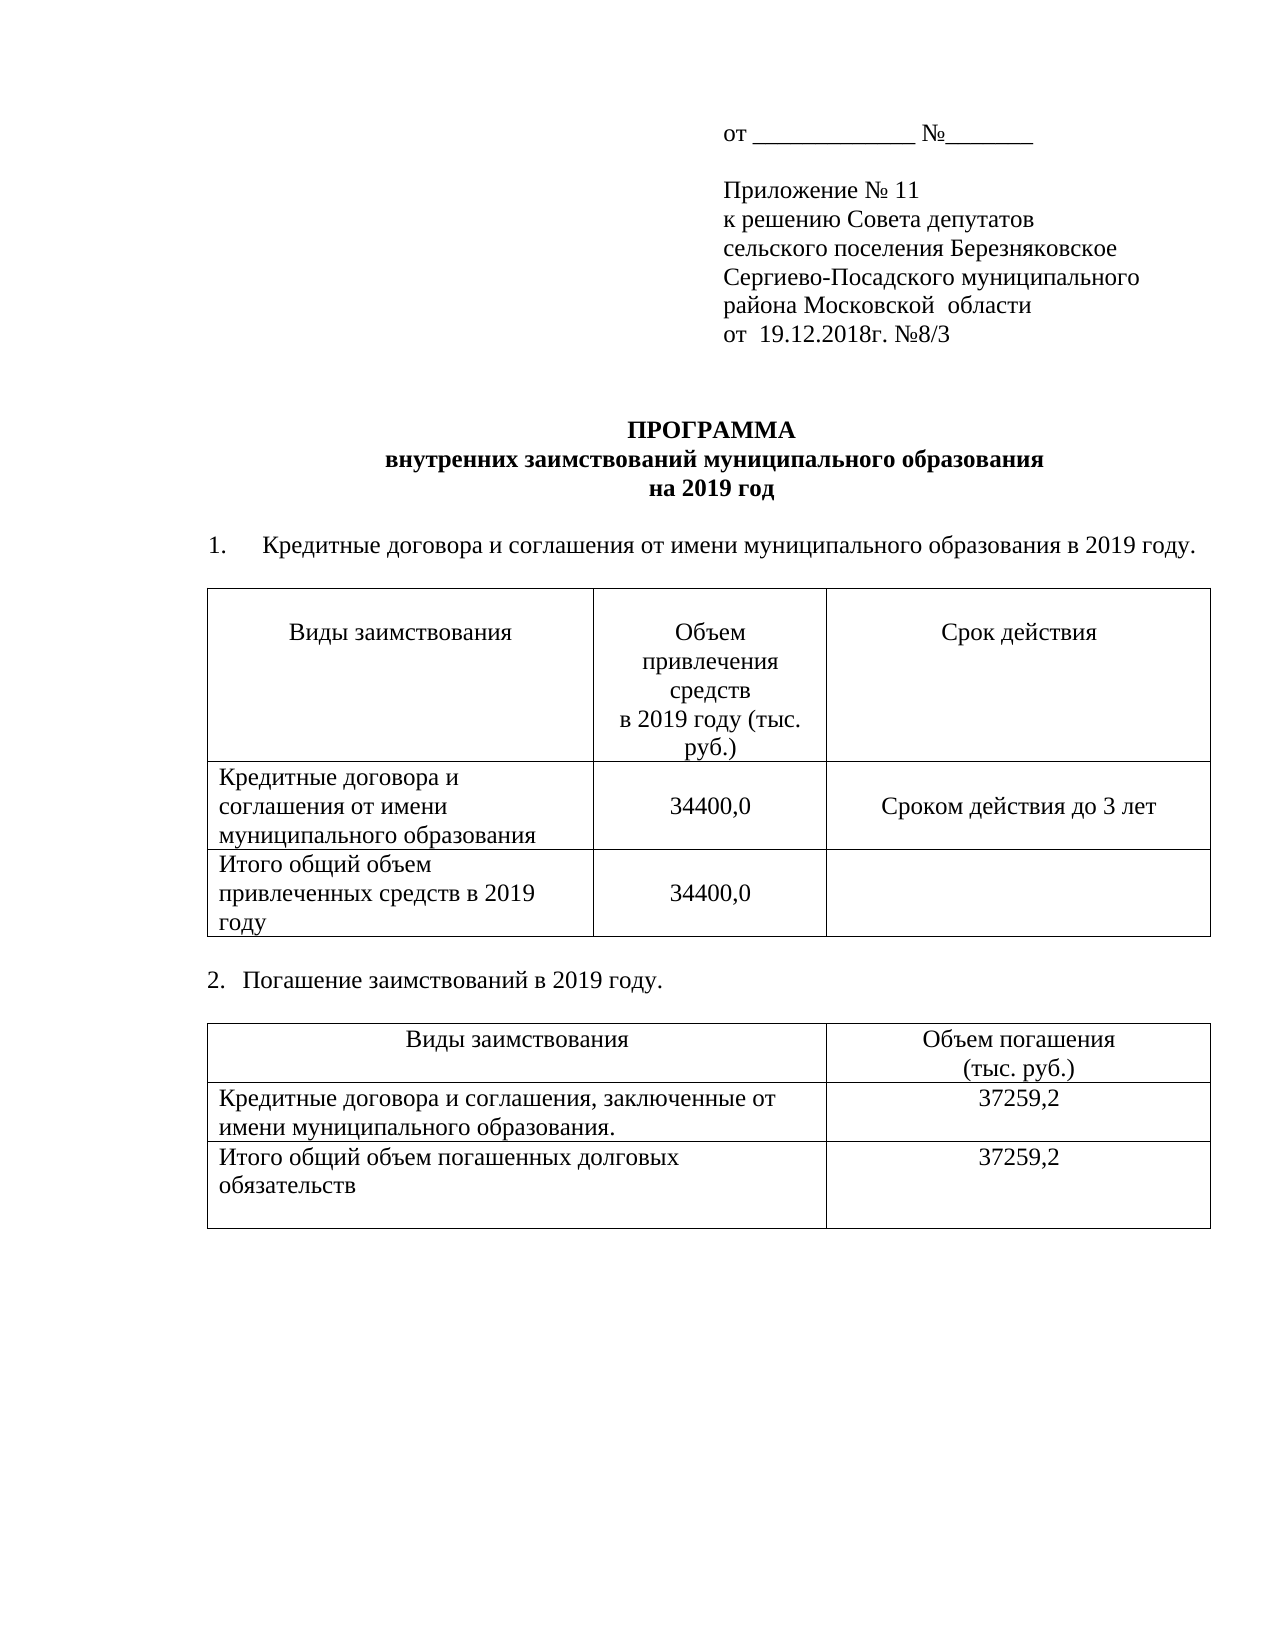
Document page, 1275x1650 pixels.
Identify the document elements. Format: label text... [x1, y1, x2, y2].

text к решению Совета депутатов [723, 204, 1212, 233]
table_cell Кредитные договора и соглашения, заключенные от имени муниципального образования. [208, 1083, 826, 1141]
table_cell Сроком действия до 3 лет [827, 762, 1210, 848]
list Кредитные договора и соглашения от имени муниципального образования в 2019 году. [188, 530, 1216, 559]
table_header Виды заимствования [208, 589, 593, 761]
text сельского поселения Березняковское [723, 233, 1212, 262]
text внутренних заимствований муниципального образования [207, 444, 1216, 473]
text от 19.12.2018г. №8/3 [723, 319, 1212, 348]
table_cell 37259,2 [827, 1083, 1210, 1141]
table_cell 34400,0 [594, 762, 826, 848]
table_cell Итого общий объем погашенных долговых обязательств [208, 1142, 826, 1228]
table_header Объем погашения (тыс. руб.) [827, 1024, 1210, 1082]
list Погашение заимствований в 2019 году. [207, 966, 1216, 994]
table_cell 34400,0 [594, 850, 826, 936]
table_cell 37259,2 [827, 1142, 1210, 1228]
text района Московской области [723, 291, 1212, 319]
table_header Объем привлечения средств в 2019 году (тыс. руб.) [594, 589, 826, 761]
table_header Срок действия [827, 589, 1210, 761]
text Приложение № 11 [723, 176, 1212, 204]
table_cell Итого общий объем привлеченных средств в 2019 году [208, 850, 593, 936]
table_header Виды заимствования [208, 1024, 826, 1082]
text Сергиево-Посадского муниципального [723, 262, 1212, 291]
table_cell Кредитные договора и соглашения от имени муниципального образования [208, 762, 593, 848]
table_cell [827, 850, 1210, 936]
text ПРОГРАММА [207, 415, 1216, 444]
text от _____________ №_______ [723, 118, 1167, 147]
text на 2019 год [207, 473, 1216, 501]
